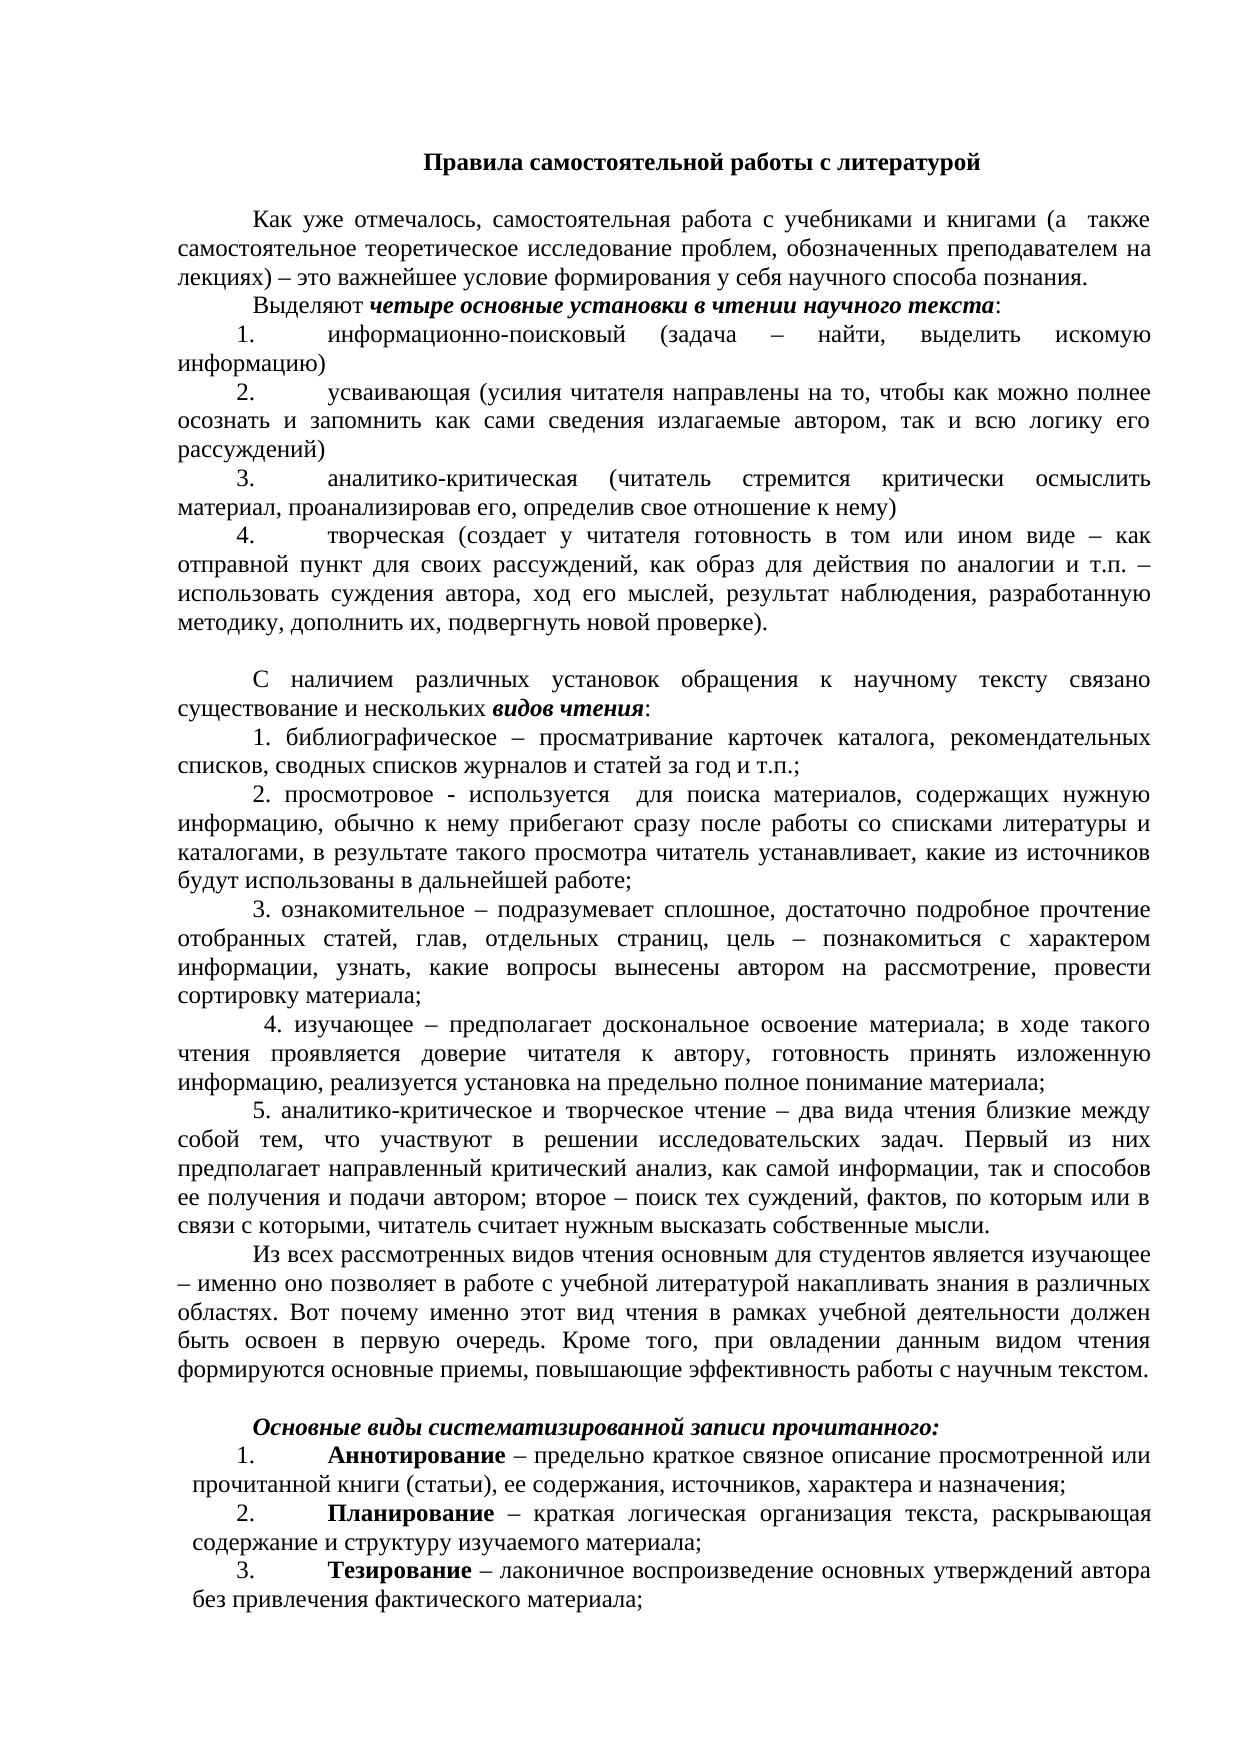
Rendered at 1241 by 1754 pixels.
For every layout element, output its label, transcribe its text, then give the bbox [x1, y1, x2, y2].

text 2. просмотровое - используется для поиска материалов, содержащих нужную информацию, обычно к нему прибегают сразу после работы со списками литературы и каталогами, в результате такого просмотра читатель устанавливает, какие из источников будут использованы в дальнейшей работе; [177, 779, 1152, 894]
text Из всех рассмотренных видов чтения основным для студентов является изучающее – именно оно позволяет в работе с учебной литературой накапливать знания в различных областях. Вот почему именно этот вид чтения в рамках учебной деятельности должен быть освоен в первую очередь. Кроме того, при овладении данным видом чтения формируются основные приемы, повышающие эффективность работы с научным текстом. [177, 1239, 1152, 1383]
text 5. аналитико-критическое и творческое чтение – два вида чтения близкие между собой тем, что участвуют в решении исследовательских задач. Первый из них предполагает направленный критический анализ, как самой информации, так и способов ее получения и подачи автором; второе – поиск тех суждений, фактов, по которым или в связи с которыми, читатель считает нужным высказать собственные мысли. [177, 1096, 1152, 1239]
list Аннотирование – предельно краткое связное описание просмотренной или прочитанной книги (статьи), ее содержания, источников, характера и назначения; [192, 1441, 1152, 1498]
list аналитико-критическая (читатель стремится критически осмыслить материал, проанализировав его, определив свое отношение к нему) [177, 463, 1152, 521]
list информационно-поисковый (задача – найти, выделить искомую информацию) [177, 319, 1152, 377]
text Основные виды систематизированной записи прочитанного: [177, 1412, 1152, 1441]
list творческая (создает у читателя готовность в том или ином виде – как отправной пункт для своих рассуждений, как образ для действия по аналогии и т.п. – использовать суждения автора, ход его мыслей, результат наблюдения, разработанную методику, дополнить их, подвергнуть новой проверке). [177, 521, 1152, 636]
text 4. изучающее – предполагает доскональное освоение материала; в ходе такого чтения проявляется доверие читателя к автору, готовность принять изложенную информацию, реализуется установка на предельно полное понимание материала; [177, 1009, 1152, 1096]
text 3. ознакомительное – подразумевает сплошное, достаточно подробное прочтение отобранных статей, глав, отдельных страниц, цель – познакомиться с характером информации, узнать, какие вопросы вынесены автором на рассмотрение, провести сортировку материала; [177, 894, 1152, 1009]
text Правила самостоятельной работы с литературой [177, 147, 1152, 176]
text Как уже отмечалось, самостоятельная работа с учебниками и книгами (а также самостоятельное теоретическое исследование проблем, обозначенных преподавателем на лекциях) – это важнейшее условие формирования у себя научного способа познания. [177, 204, 1152, 291]
list усваивающая (усилия читателя направлены на то, чтобы как можно полнее осознать и запомнить как сами сведения излагаемые автором, так и всю логику его рассуждений) [177, 377, 1152, 463]
text 1. библиографическое – просматривание карточек каталога, рекомендательных списков, сводных списков журналов и статей за год и т.п.; [177, 722, 1152, 779]
text С наличием различных установок обращения к научному тексту связано существование и нескольких видов чтения: [177, 664, 1152, 722]
text Выделяют четыре основные установки в чтении научного текста: [177, 291, 1152, 319]
list Тезирование – лаконичное воспроизведение основных утверждений автора без привлечения фактического материала; [192, 1556, 1152, 1613]
list Планирование – краткая логическая организация текста, раскрывающая содержание и структуру изучаемого материала; [192, 1498, 1152, 1556]
